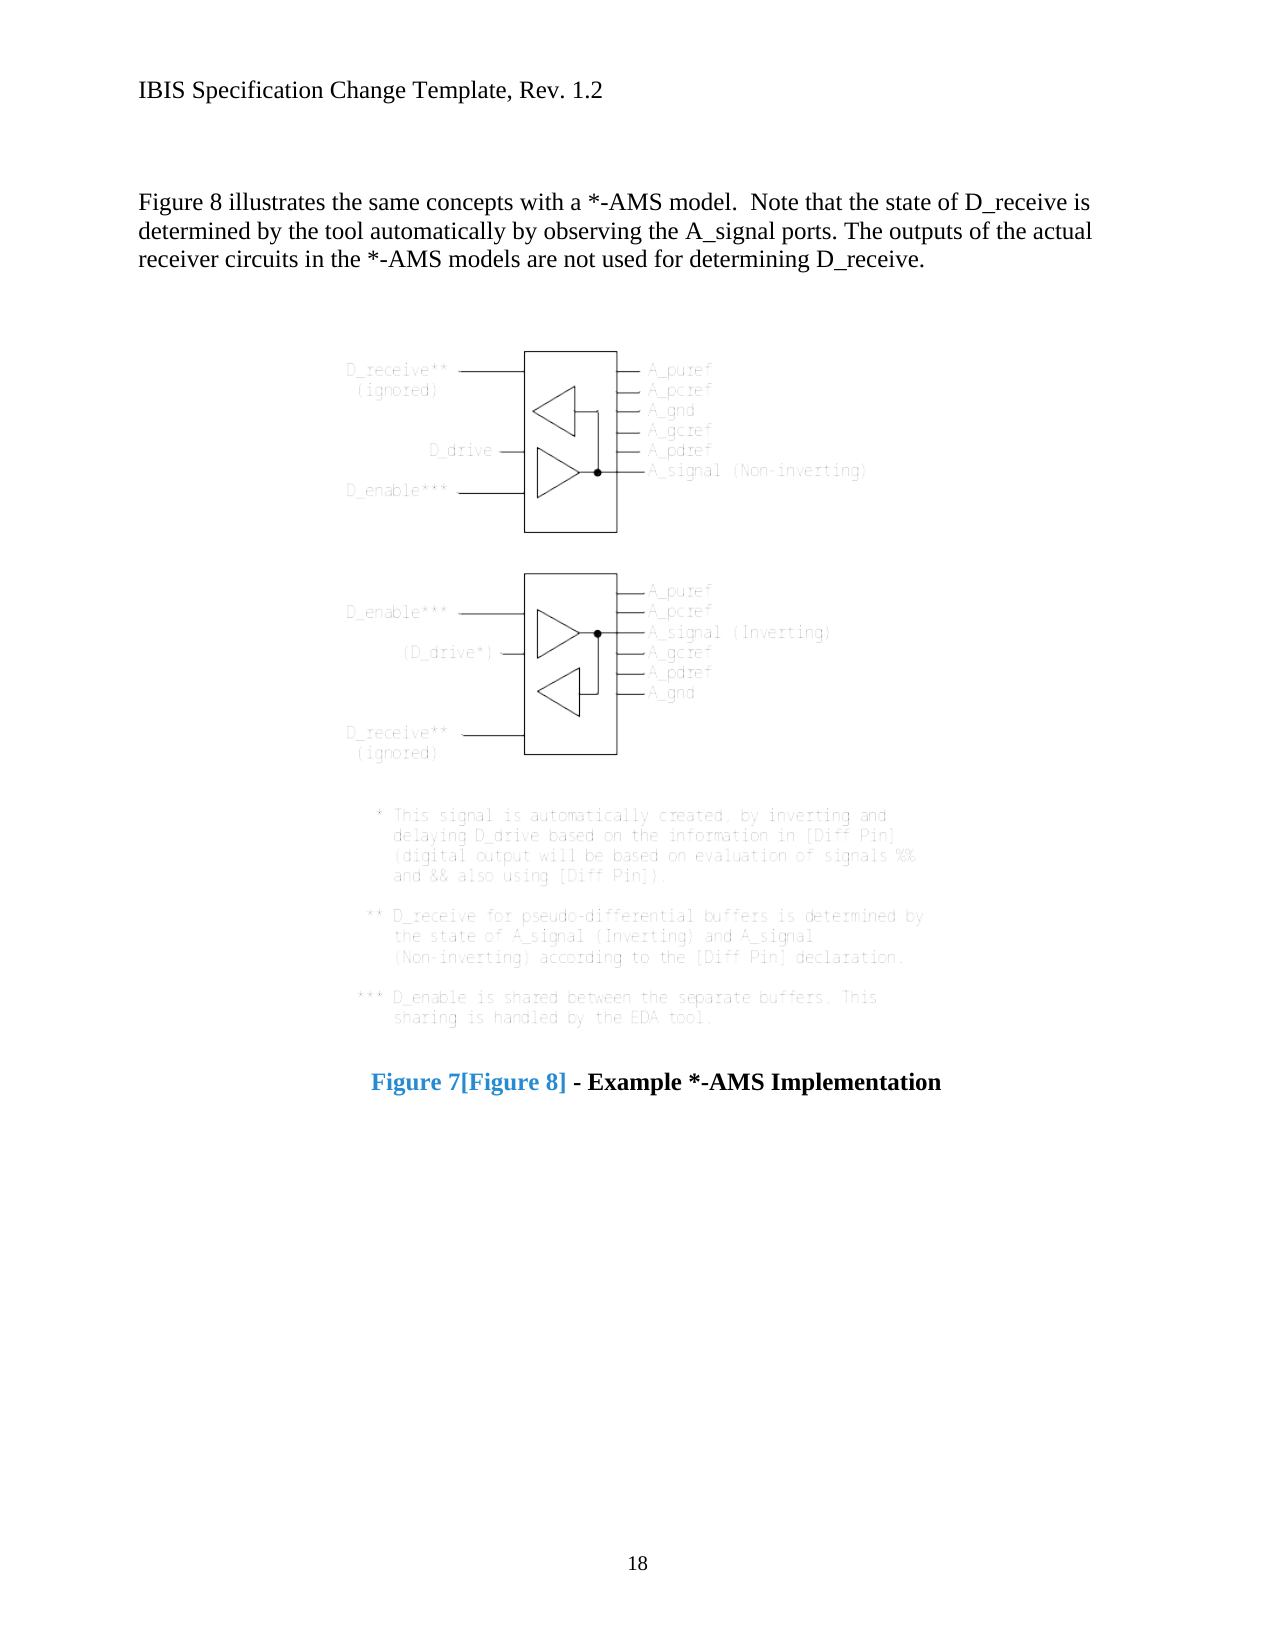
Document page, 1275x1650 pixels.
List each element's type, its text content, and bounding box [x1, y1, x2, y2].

text Figure 26 illustrates the same concepts with a *-AMS model. Note that the state of D_receive is determined by the tool automatically by observing the A_signal ports. The outputs of the actual receiver circuits in the *-AMS models are not used for determining D_receive. [138, 187, 1137, 273]
text - Example *-AMS Implementation [176, 1067, 1137, 1095]
